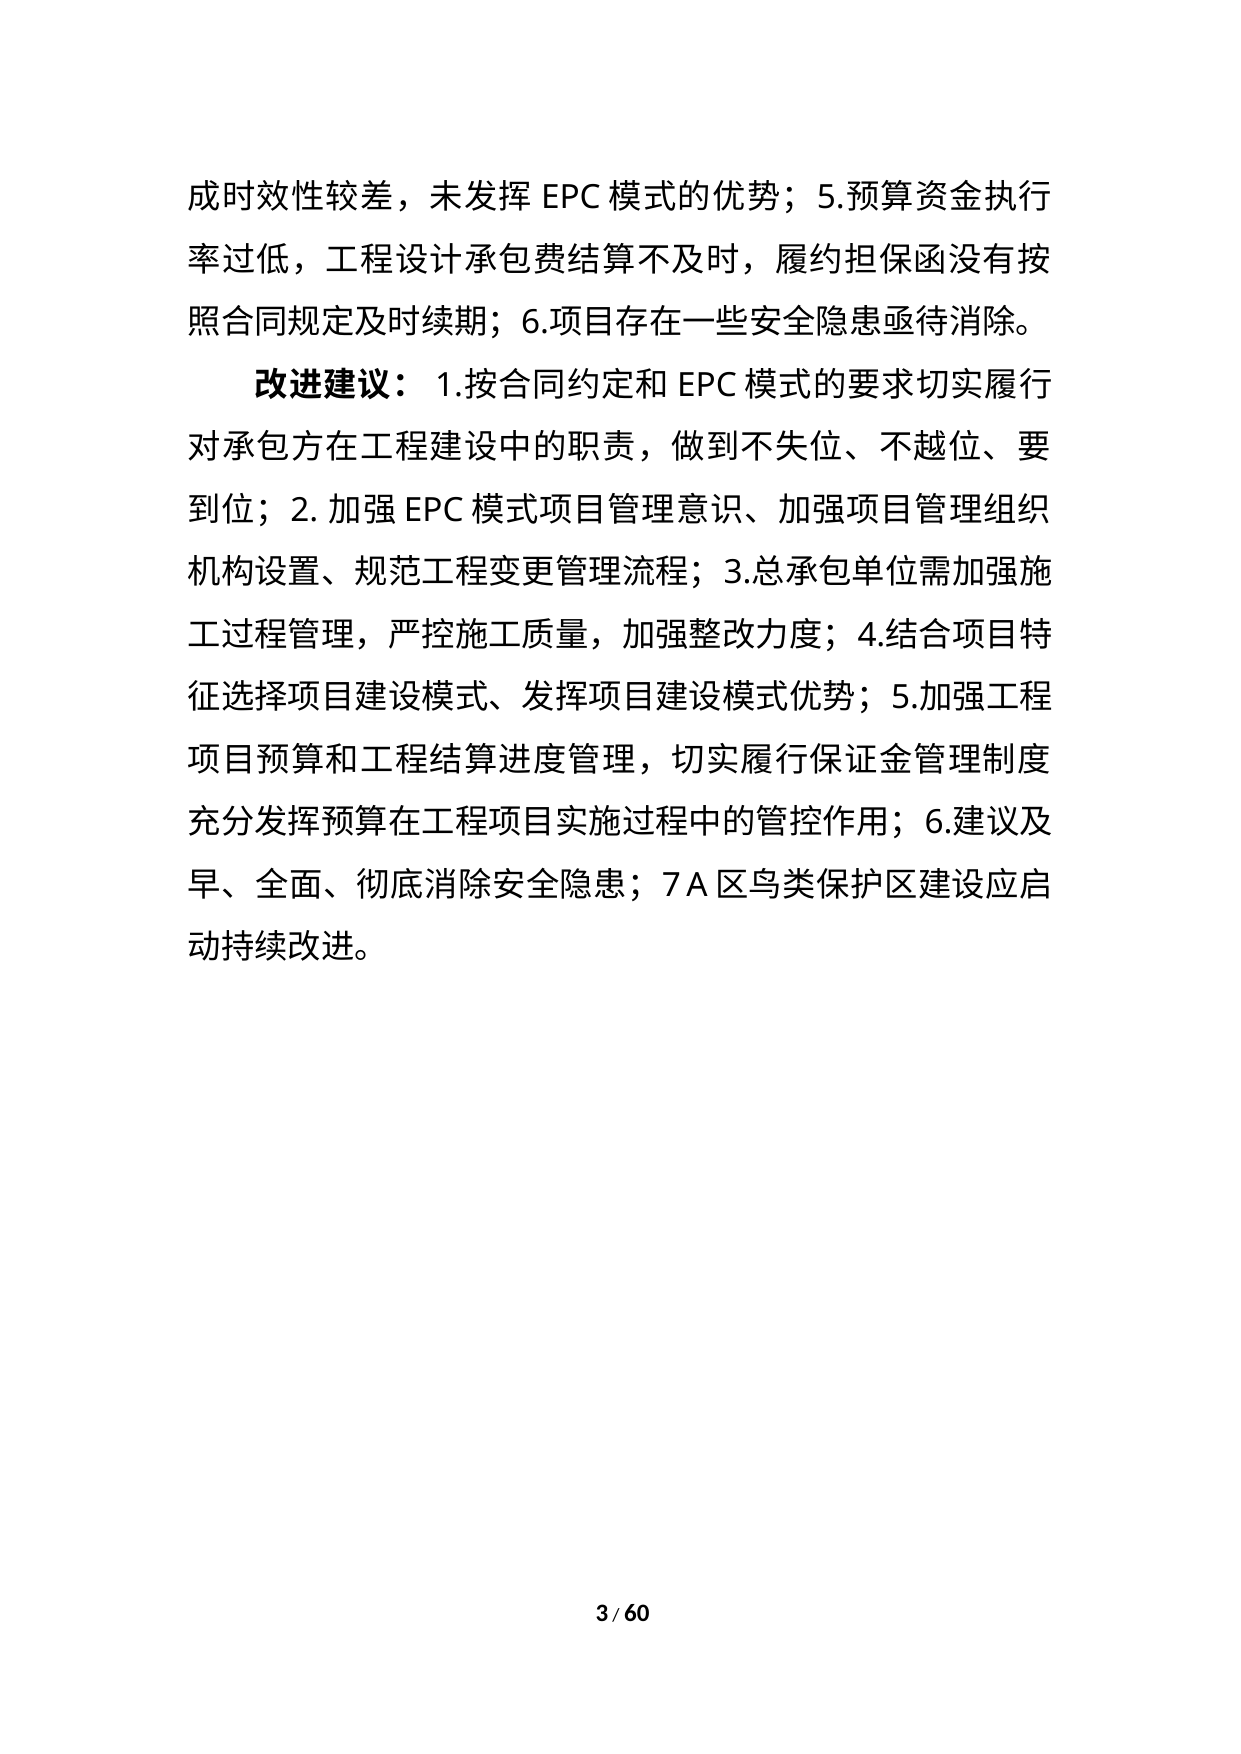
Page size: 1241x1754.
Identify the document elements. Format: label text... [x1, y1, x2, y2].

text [187, 158, 1053, 346]
text 改进建议： 1.按合同约定和EPC模式的要求切实履行对承包方在工程建设中的职责，做到不失位、不越位、要到位；2. 加强EPC模式项目管理意识、加强项目管理组织机构设置、规范工程变更管理流程；3.总承包单位需加强施工过程管理，严控施工质量，加强整改力度；4.结合项目特征选择项目建设模式、发挥项目建设模式优势；5.加强工程项目预算和工程结算进度管理，切实履行保证金管理制度，充分发挥预算在工程项目实施过程中的管控作用；6.建议及早、全面、彻底消除安全隐患；7 A区鸟类保护区建设应启动持续改进。 [187, 346, 1053, 971]
